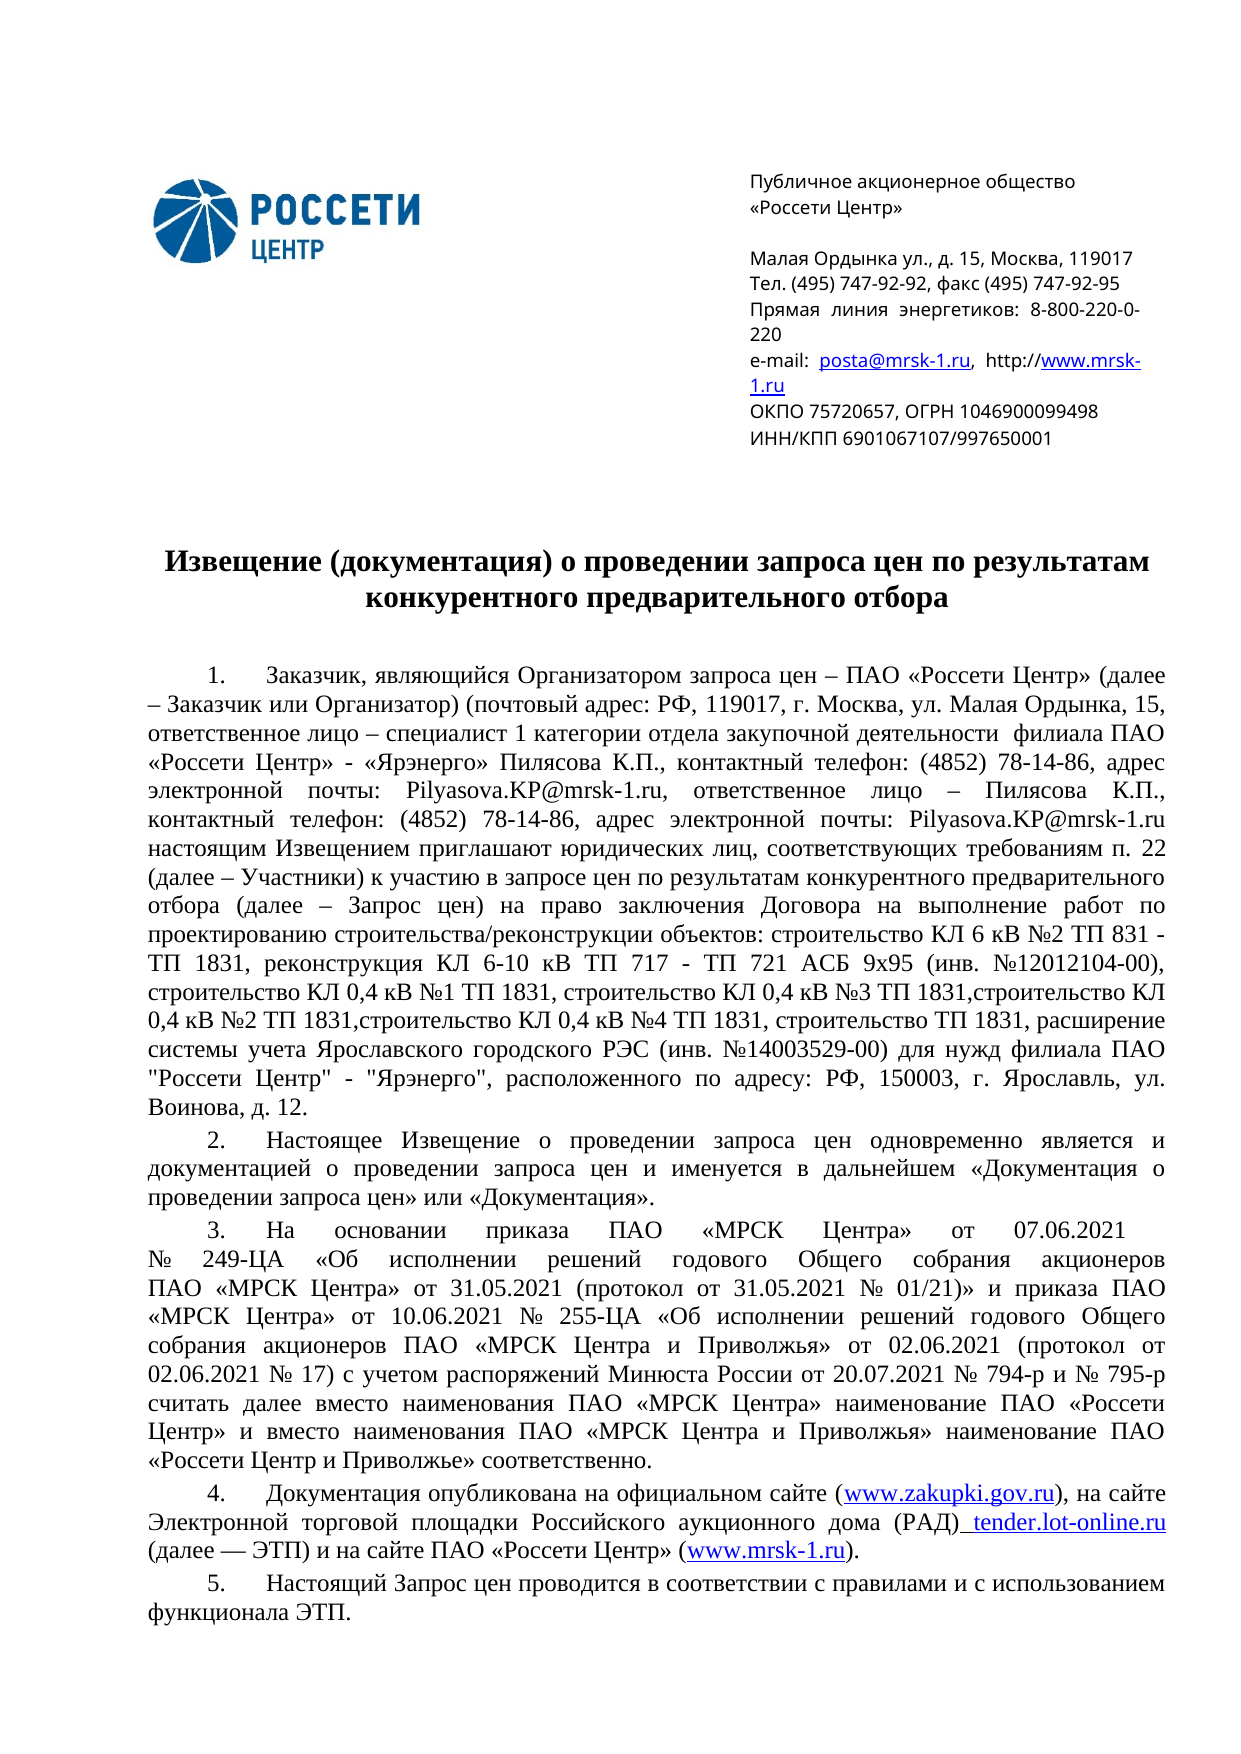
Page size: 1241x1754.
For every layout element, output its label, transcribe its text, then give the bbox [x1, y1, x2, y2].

list Заказчик, являющийся Организатором запроса цен – ПАО «Россети Центр» (далее – Заказчик или Организатор) (почтовый адрес: РФ, 119017, г. Москва, ул. Малая Ордынка, 15, ответственное лицо – специалист 1 категории отдела закупочной деятельности филиала ПАО «Россети Центр» - «Ярэнерго» Пилясова К.П., контактный телефон: (4852) 78-14-86, адрес электронной почты: Pilyasova.KP@mrsk-1.ru, ответственное лицо – Пилясова К.П., контактный телефон: (4852) 78-14-86, адрес электронной почты: Pilyasova.KP@mrsk-1.ru настоящим Извещением приглашают юридических лиц, соответствующих требованиям п. 22 (далее – Участники) к участию в запросе цен по результатам конкурентного предварительного отбора (далее – Запрос цен) на право заключения Договора на выполнение работ по проектированию строительства/реконструкции объектов: строительство КЛ 6 кВ №2 ТП 831 - ТП 1831, реконструкция КЛ 6-10 кВ ТП 717 - ТП 721 АСБ 9х95 (инв. №12012104-00), строительство КЛ 0,4 кВ №1 ТП 1831, строительство КЛ 0,4 кВ №3 ТП 1831,строительство КЛ 0,4 кВ №2 ТП 1831,строительство КЛ 0,4 кВ №4 ТП 1831, строительство ТП 1831, расширение системы учета Ярославского городского РЭС (инв. №14003529-00) для нужд филиала ПАО "Россети Центр" - "Ярэнерго", расположенного по адресу: РФ, 150003, г. Ярославль, ул. Воинова, д. 12. [148, 661, 1166, 1121]
table_header [148, 169, 738, 451]
list Документация опубликована на официальном сайте (www.zakupki.gov.ru), на сайте Электронной торговой площадки Российского аукционного дома (РАД) tender.lot-online.ru (далее — ЭТП) и на сайте ПАО «Россети Центр» (www.mrsk-1.ru). [148, 1478, 1166, 1564]
list На основании приказа ПАО «МРСК Центра» от 07.06.2021 № 249-ЦА «Об исполнении решений годового Общего собрания акционеров ПАО «МРСК Центра» от 31.05.2021 (протокол от 31.05.2021 № 01/21)» и приказа ПАО «МРСК Центра» от 10.06.2021 № 255-ЦА «Об исполнении решений годового Общего собрания акционеров ПАО «МРСК Центра и Приволжья» от 02.06.2021 (протокол от 02.06.2021 № 17) с учетом распоряжений Минюста России от 20.07.2021 № 794-р и № 795-р считать далее вместо наименования ПАО «МРСК Центра» наименование ПАО «Россети Центр» и вместо наименования ПАО «МРСК Центра и Приволжья» наименование ПАО «Россети Центр и Приволжье» соответственно. [148, 1215, 1166, 1474]
table_header Публичное акционерное общество «Россети Центр» Малая Ордынка ул., д. 15, Москва, 119017 Тел. (495) 747-92-92, факс (495) 747-92-95 Прямая линия энергетиков: 8-800-220-0-220 e-mail: posta@mrsk-1.ru, http://www.mrsk-1.ru ОКПО 75720657, ОГРН 1046900099498 ИНН/КПП 6901067107/997650001 [738, 169, 1152, 451]
subtitle Извещение (документация) о проведении запроса цен по результатам конкурентного предварительного отбора [148, 543, 1166, 614]
list Настоящее Извещение о проведении запроса цен одновременно является и документацией о проведении запроса цен и именуется в дальнейшем «Документация о проведении запроса цен» или «Документация». [148, 1125, 1166, 1211]
list Настоящий Запрос цен проводится в соответствии с правилами и с использованием функционала ЭТП. [148, 1568, 1166, 1626]
